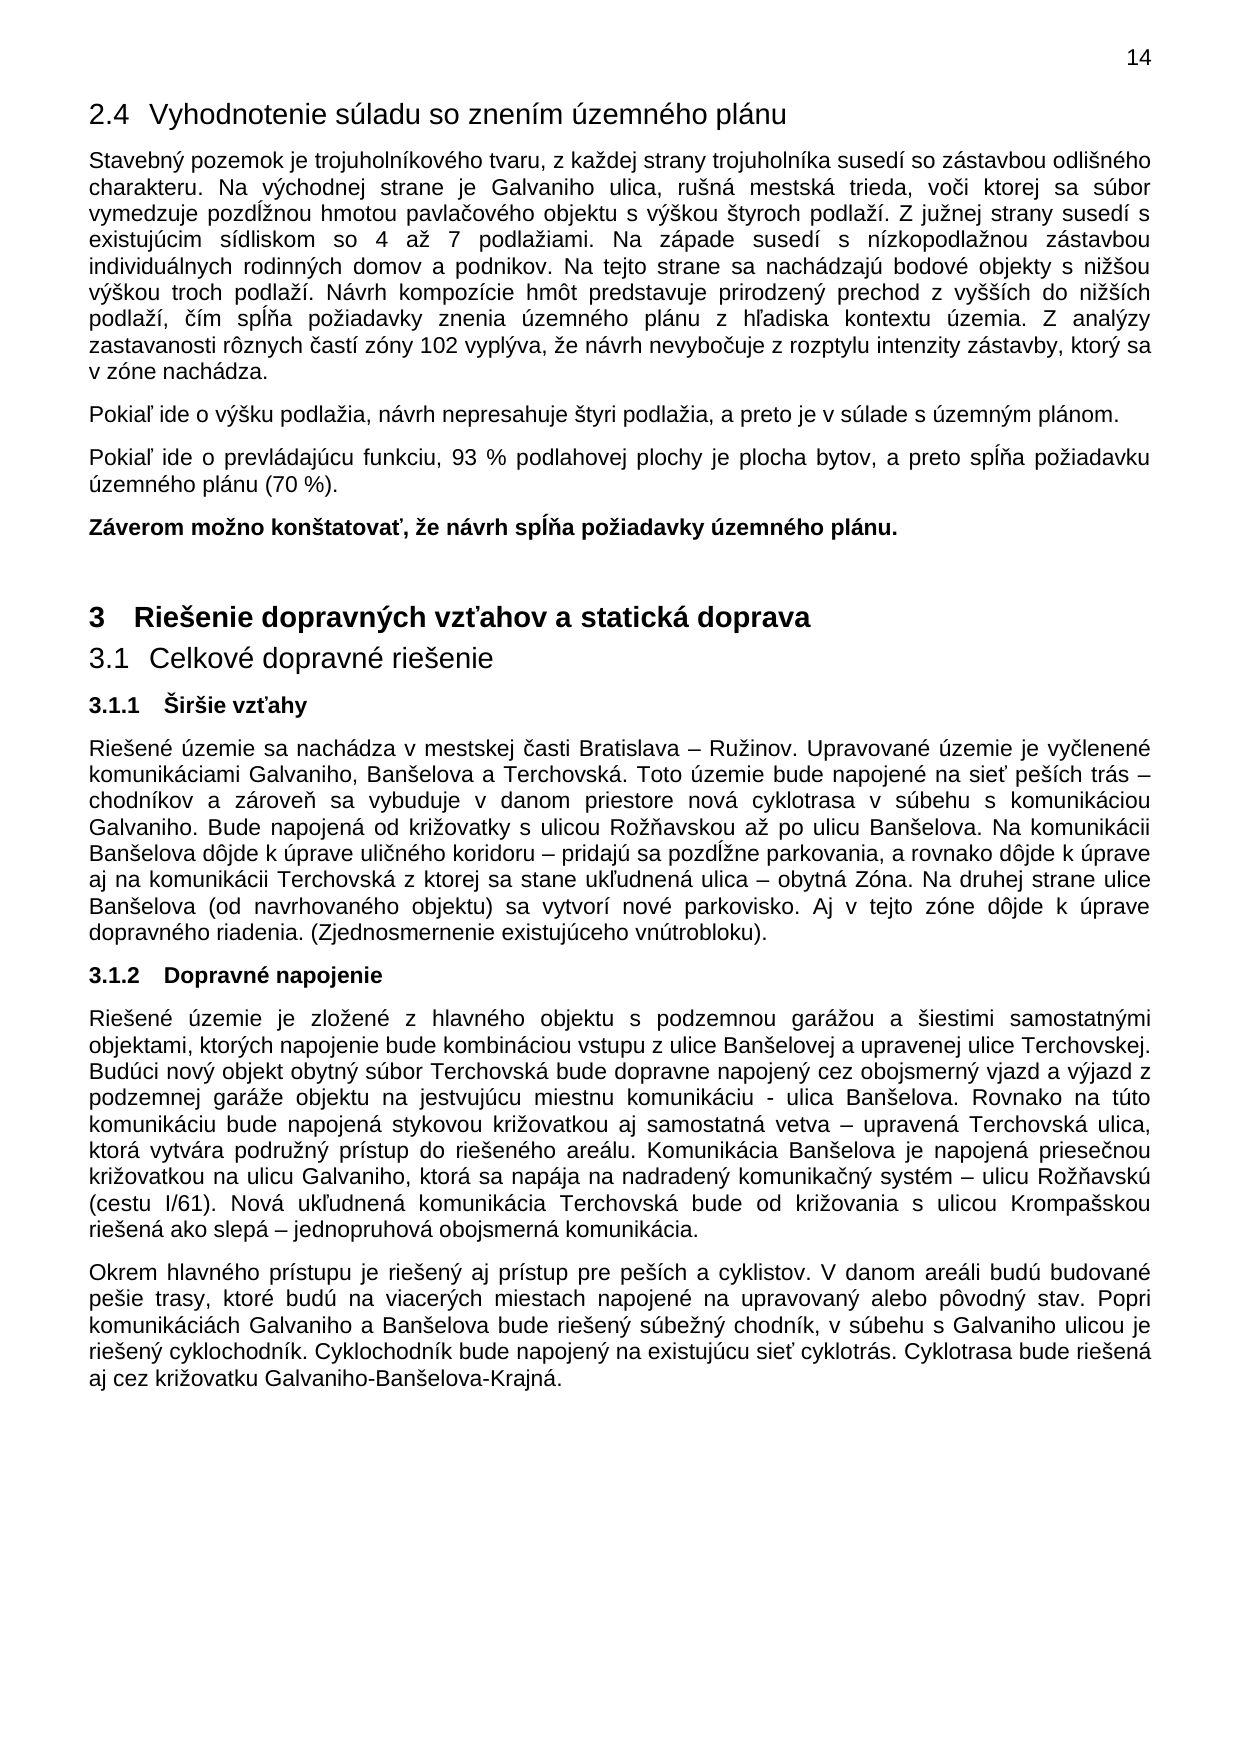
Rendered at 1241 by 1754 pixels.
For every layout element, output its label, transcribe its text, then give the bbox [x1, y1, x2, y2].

text Riešené územie sa nachádza v mestskej časti Bratislava – Ružinov. Upravované územie je vyčlenené komunikáciami Galvaniho, Banšelova a Terchovská. Toto územie bude napojené na sieť peších trás – chodníkov a zároveň sa vybuduje v danom priestore nová cyklotrasa v súbehu s komunikáciou Galvaniho. Bude napojená od križovatky s ulicou Rožňavskou až po ulicu Banšelova. Na komunikácii Banšelova dôjde k úprave uličného koridoru – pridajú sa pozdĺžne parkovania, a rovnako dôjde k úprave aj na komunikácii Terchovská z ktorej sa stane ukľudnená ulica – obytná Zóna. Na druhej strane ulice Banšelova (od navrhovaného objektu) sa vytvorí nové parkovisko. Aj v tejto zóne dôjde k úprave dopravného riadenia. (Zjednosmernenie existujúceho vnútrobloku). [89, 735, 1152, 946]
text Pokiaľ ide o prevládajúcu funkciu, 93 % podlahovej plochy je plocha bytov, a preto spĺňa požiadavku územného plánu (70 %). [89, 444, 1152, 497]
subtitle Celkové dopravné riešenie [89, 641, 1152, 675]
text Stavebný pozemok je trojuholníkového tvaru, z každej strany trojuholníka susedí so zástavbou odlišného charakteru. Na východnej strane je Galvaniho ulica, rušná mestská trieda, voči ktorej sa súbor vymedzuje pozdĺžnou hmotou pavlačového objektu s výškou štyroch podlaží. Z južnej strany susedí s existujúcim sídliskom so 4 až 7 podlažiami. Na západe susedí s nízkopodlažnou zástavbou individuálnych rodinných domov a podnikov. Na tejto strane sa nachádzajú bodové objekty s nižšou výškou troch podlaží. Návrh kompozície hmôt predstavuje prirodzený prechod z vyšších do nižších podlaží, čím spĺňa požiadavky znenia územného plánu z hľadiska kontextu územia. Z analýzy zastavanosti rôznych častí zóny 102 vyplýva, že návrh nevybočuje z rozptylu intenzity zástavby, ktorý sa v zóne nachádza. [89, 147, 1152, 384]
text Okrem hlavného prístupu je riešený aj prístup pre peších a cyklistov. V danom areáli budú budované pešie trasy, ktoré budú na viacerých miestach napojené na upravovaný alebo pôvodný stav. Popri komunikáciách Galvaniho a Banšelova bude riešený súbežný chodník, v súbehu s Galvaniho ulicou je riešený cyklochodník. Cyklochodník bude napojený na existujúcu sieť cyklotrás. Cyklotrasa bude riešená aj cez križovatku Galvaniho-Banšelova-Krajná. [89, 1259, 1152, 1391]
text Riešené územie je zložené z hlavného objektu s podzemnou garážou a šiestimi samostatnými objektami, ktorých napojenie bude kombináciou vstupu z ulice Banšelovej a upravenej ulice Terchovskej. Budúci nový objekt obytný súbor Terchovská bude dopravne napojený cez obojsmerný vjazd a výjazd z podzemnej garáže objektu na jestvujúcu miestnu komunikáciu - ulica Banšelova. Rovnako na túto komunikáciu bude napojená stykovou križovatkou aj samostatná vetva – upravená Terchovská ulica, ktorá vytvára podružný prístup do riešeného areálu. Komunikácia Banšelova je napojená priesečnou križovatkou na ulicu Galvaniho, ktorá sa napája na nadradený komunikačný systém – ulicu Rožňavskú (cestu I/61). Nová ukľudnená komunikácia Terchovská bude od križovania s ulicou Krompašskou riešená ako slepá – jednopruhová obojsmerná komunikácia. [89, 1005, 1152, 1242]
subtitle Vyhodnotenie súladu so znením územného plánu [89, 97, 1152, 131]
subtitle Riešenie dopravných vzťahov a statická doprava [89, 599, 1152, 633]
subtitle Dopravné napojenie [89, 962, 1152, 988]
text Pokiaľ ide o výšku podlažia, návrh nepresahuje štyri podlažia, a preto je v súlade s územným plánom. [89, 401, 1152, 427]
subtitle Širšie vzťahy [89, 692, 1152, 718]
text Záverom možno konštatovať, že návrh spĺňa požiadavky územného plánu. [89, 513, 1152, 540]
